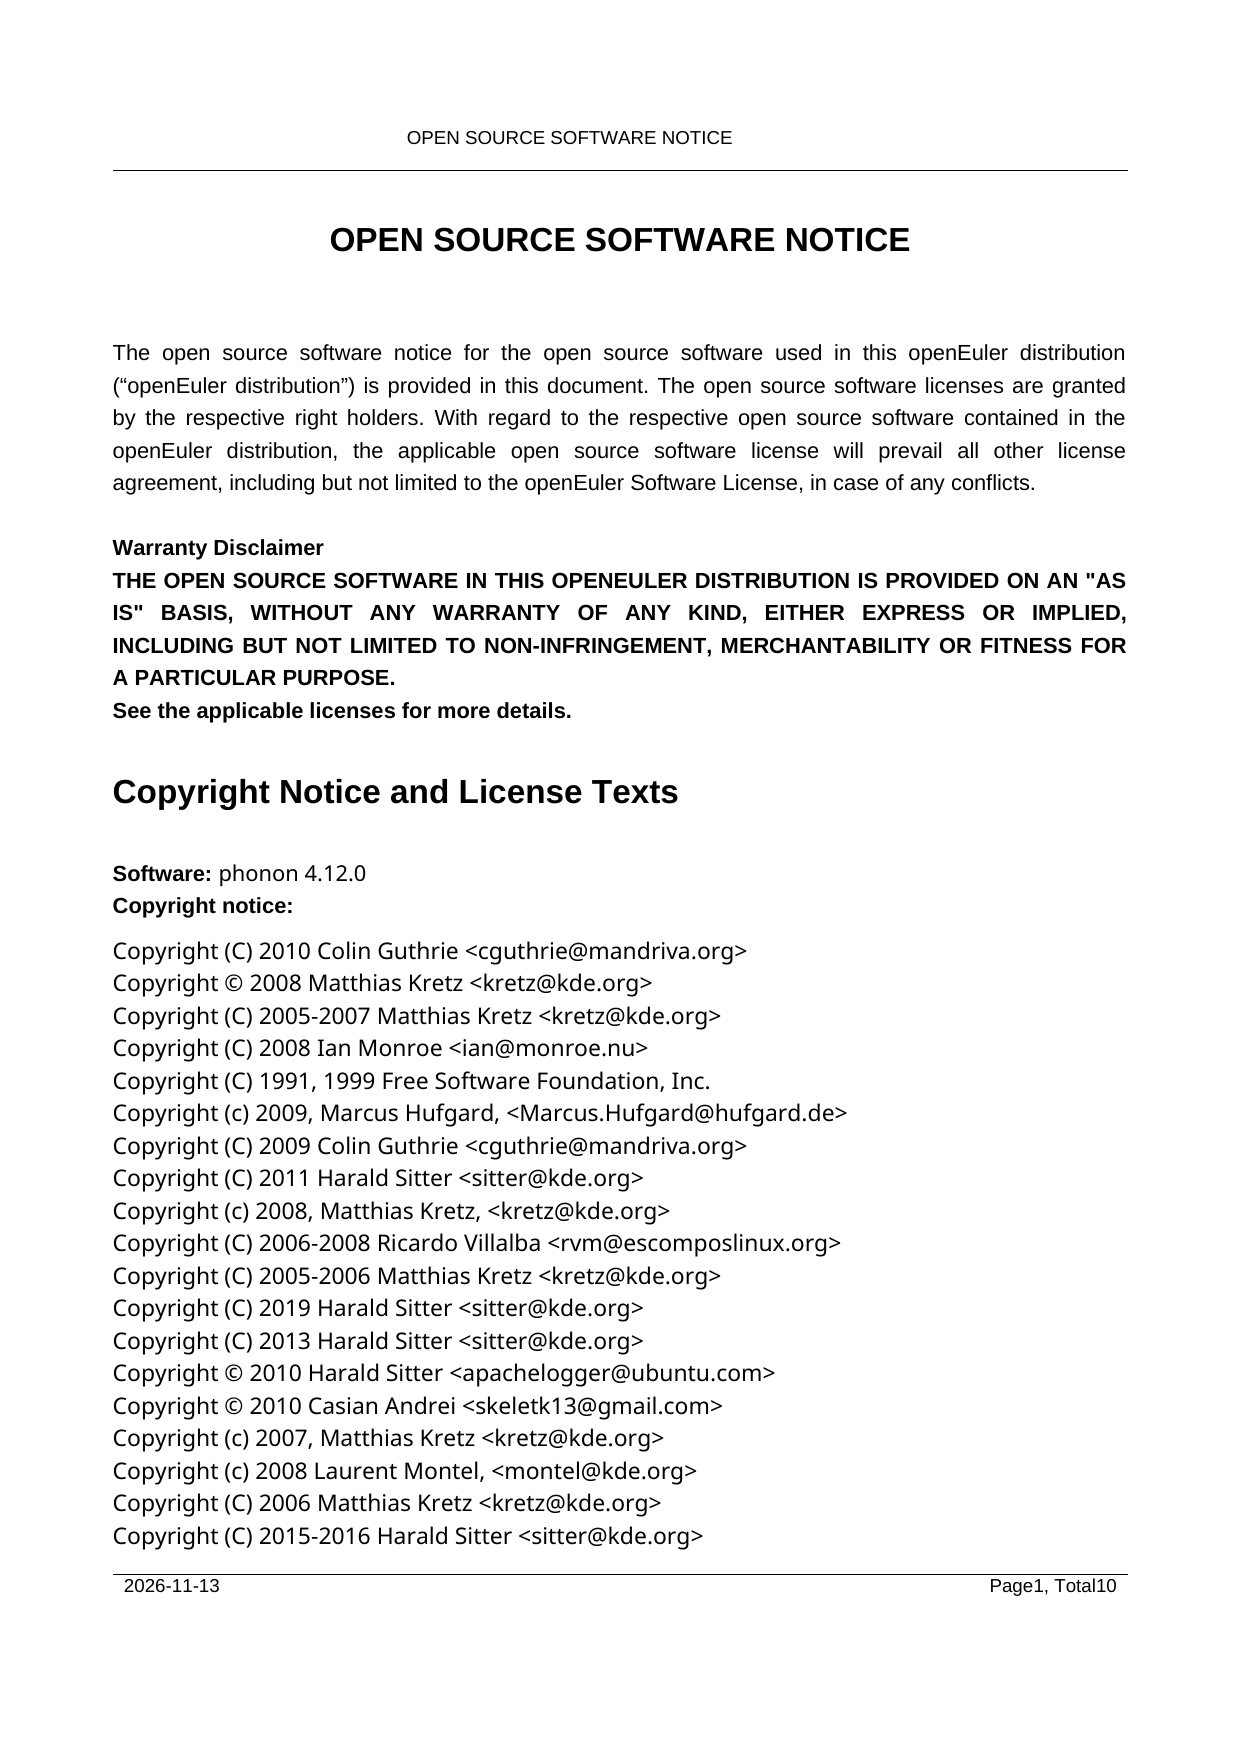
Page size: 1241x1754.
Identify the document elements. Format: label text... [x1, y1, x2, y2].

title Software: phonon 4.12.0 [112, 856, 1128, 889]
text Copyright notice: [112, 889, 1128, 921]
text THE OPEN SOURCE SOFTWARE IN THIS OPENEULER DISTRIBUTION IS PROVIDED ON AN "AS IS" BASIS, WITHOUT ANY WARRANTY OF ANY KIND, EITHER EXPRESS OR IMPLIED, INCLUDING BUT NOT LIMITED TO NON-INFRINGEMENT, MERCHANTABILITY OR FITNESS FOR A PARTICULAR PURPOSE. See the applicable licenses for more details. [112, 564, 1128, 726]
text The open source software notice for the open source software used in this openEuler distribution (“openEuler distribution”) is provided in this document. The open source software licenses are granted by the respective right holders. With regard to the respective open source software contained in the openEuler distribution, the applicable open source software license will prevail all other license agreement, including but not limited to the openEuler Software License, in case of any conflicts. [112, 336, 1128, 499]
text Warranty Disclaimer [112, 531, 1128, 564]
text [112, 934, 1128, 1551]
text OPEN SOURCE SOFTWARE NOTICE [112, 206, 1128, 271]
text Copyright Notice and License Texts [112, 759, 1128, 824]
